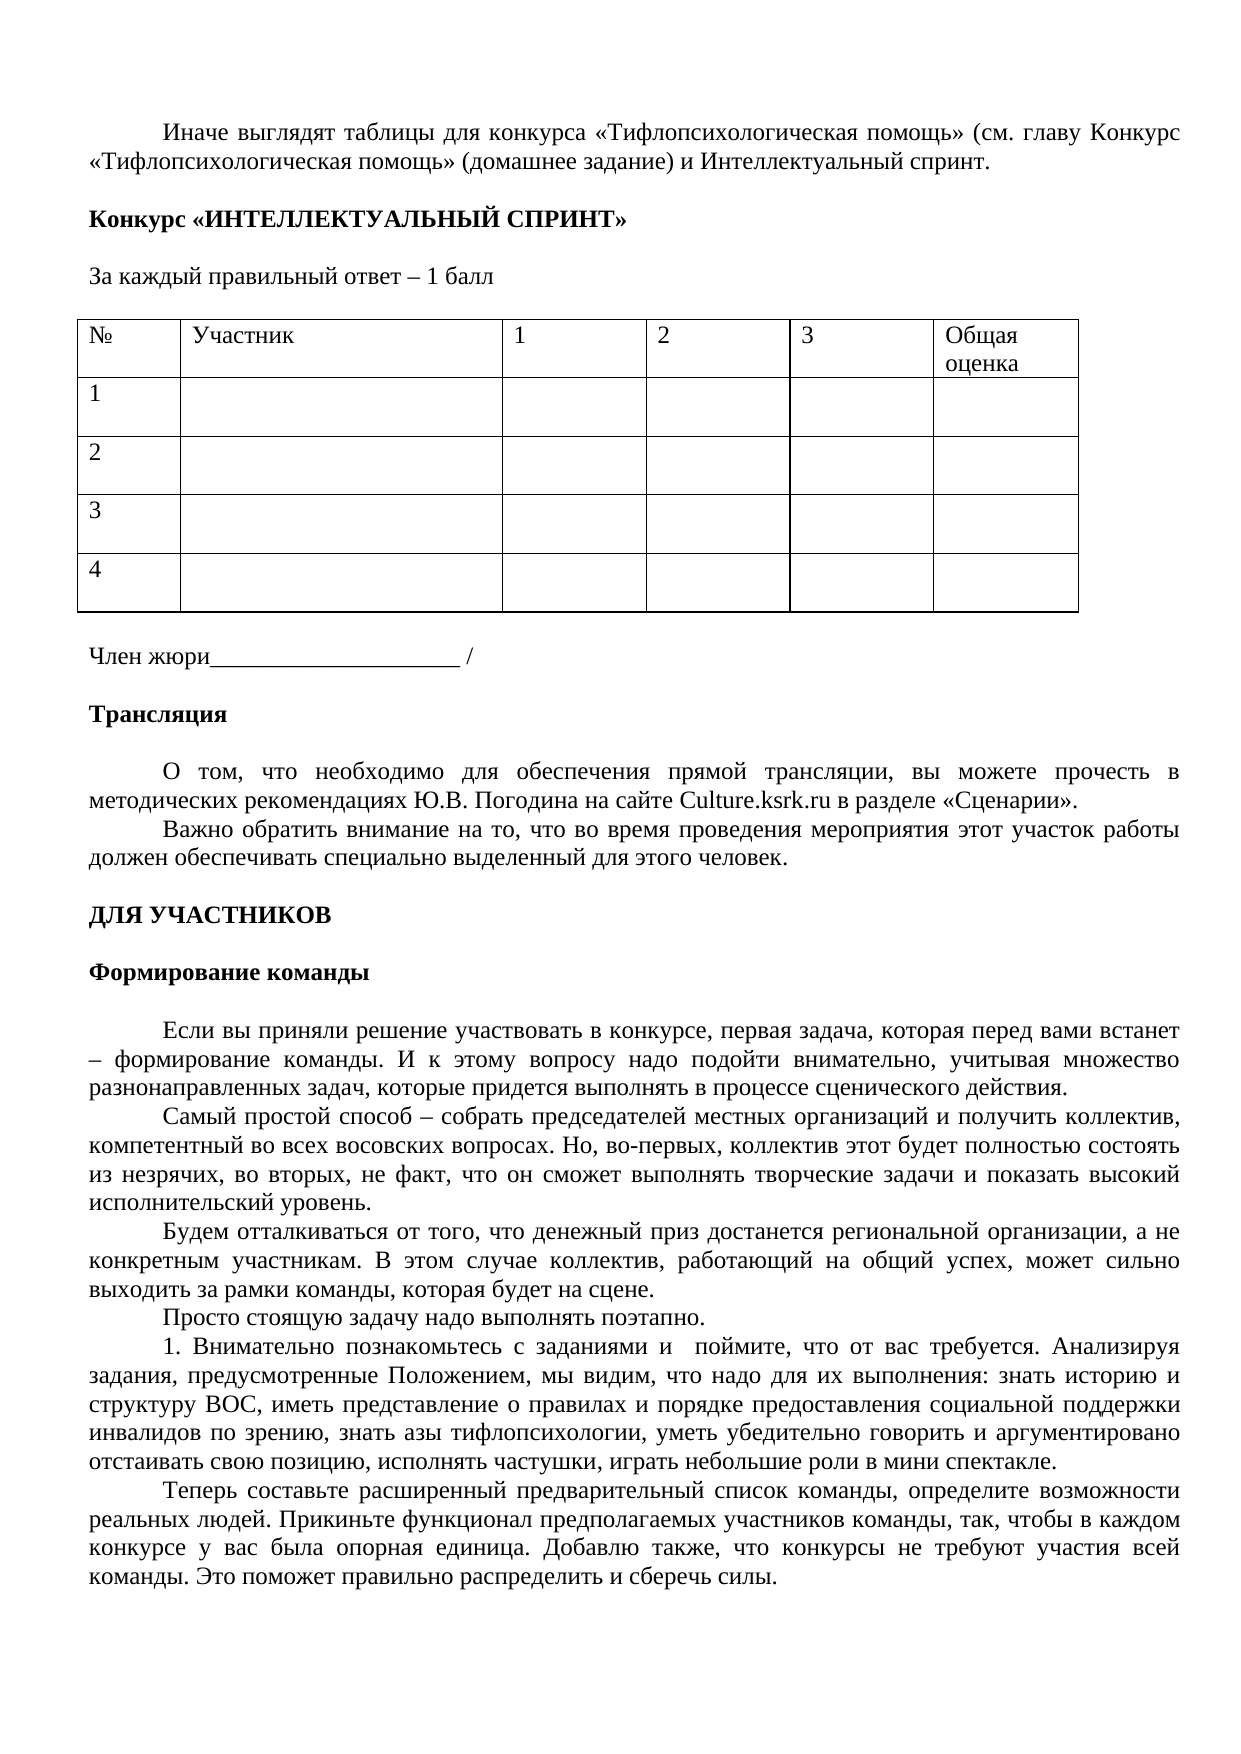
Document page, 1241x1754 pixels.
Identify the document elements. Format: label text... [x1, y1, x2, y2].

text 1. Внимательно познакомьтесь с заданиями и поймите, что от вас требуется. Анализируя задания, предусмотренные Положением, мы видим, что надо для их выполнения: знать историю и структуру ВОС, иметь представление о правилах и порядке предоставления социальной поддержки инвалидов по зрению, знать азы тифлопсихологии, уметь убедительно говорить и аргументировано отстаивать свою позицию, исполнять частушки, играть небольшие роли в мини спектакле. [89, 1331, 1181, 1475]
text Просто стоящую задачу надо выполнять поэтапно. [89, 1302, 1181, 1331]
text Теперь составьте расширенный предварительный список команды, определите возможности реальных людей. Прикиньте функционал предполагаемых участников команды, так, чтобы в каждом конкурсе у вас была опорная единица. Добавлю также, что конкурсы не требуют участия всей команды. Это поможет правильно распределить и сберечь силы. [89, 1475, 1181, 1590]
text О том, что необходимо для обеспечения прямой трансляции, вы можете прочесть в методических рекомендациях Ю.В. Погодина на сайте Culture.ksrk.ru в разделе «Сценарии». [89, 756, 1181, 814]
text Самый простой способ – собрать председателей местных организаций и получить коллектив, компетентный во всех восовских вопросах. Но, во-первых, коллектив этот будет полностью состоять из незрячих, во вторых, не факт, что он сможет выполнять творческие задачи и показать высокий исполнительский уровень. [89, 1101, 1181, 1216]
table_cell [934, 437, 1078, 494]
table_header 2 [647, 320, 789, 377]
table_cell [791, 495, 933, 553]
table_cell 3 [78, 495, 180, 553]
table_cell [503, 554, 646, 611]
text Член жюри____________________ / [89, 641, 1152, 670]
text Будем отталкиваться от того, что денежный приз достанется региональной организации, а не конкретным участникам. В этом случае коллектив, работающий на общий успех, может сильно выходить за рамки команды, которая будет на сцене. [89, 1216, 1181, 1302]
table_header 1 [503, 320, 646, 377]
table_cell 1 [78, 378, 180, 436]
table_cell [934, 554, 1078, 611]
table_cell [791, 554, 933, 611]
table_cell [503, 378, 646, 436]
table_cell [181, 378, 502, 436]
text Иначе выглядят таблицы для конкурса «Тифлопсихологическая помощь» (см. главу Конкурс «Тифлопсихологическая помощь» (домашнее задание) и Интеллектуальный спринт. [89, 117, 1181, 175]
table_cell [647, 378, 789, 436]
table_cell [503, 437, 646, 494]
table_cell 2 [78, 437, 180, 494]
table_cell [503, 495, 646, 553]
table_cell [934, 378, 1078, 436]
table_header 3 [791, 320, 933, 377]
text Формирование команды [89, 957, 1181, 986]
table_cell [791, 378, 933, 436]
table_cell [181, 495, 502, 553]
text Конкурс «ИНТЕЛЛЕКТУАЛЬНЫЙ СПРИНТ» [89, 204, 1152, 232]
table_cell [647, 554, 789, 611]
table_header Участник [181, 320, 502, 377]
table_cell [181, 437, 502, 494]
table_header № [78, 320, 180, 377]
text ДЛЯ УЧАСТНИКОВ [89, 900, 1181, 929]
table_cell [647, 495, 789, 553]
table_cell [791, 437, 933, 494]
text За каждый правильный ответ – 1 балл [89, 261, 1152, 290]
text Важно обратить внимание на то, что во время проведения мероприятия этот участок работы должен обеспечивать специально выделенный для этого человек. [89, 814, 1181, 871]
table_cell [934, 495, 1078, 553]
text Трансляция [89, 699, 1181, 727]
table_header Общая оценка [934, 320, 1078, 377]
table_cell 4 [78, 554, 180, 611]
text Если вы приняли решение участвовать в конкурсе, первая задача, которая перед вами встанет – формирование команды. И к этому вопросу надо подойти внимательно, учитывая множество разнонаправленных задач, которые придется выполнять в процессе сценического действия. [89, 1015, 1181, 1101]
table_cell [181, 554, 502, 611]
table_cell [647, 437, 789, 494]
